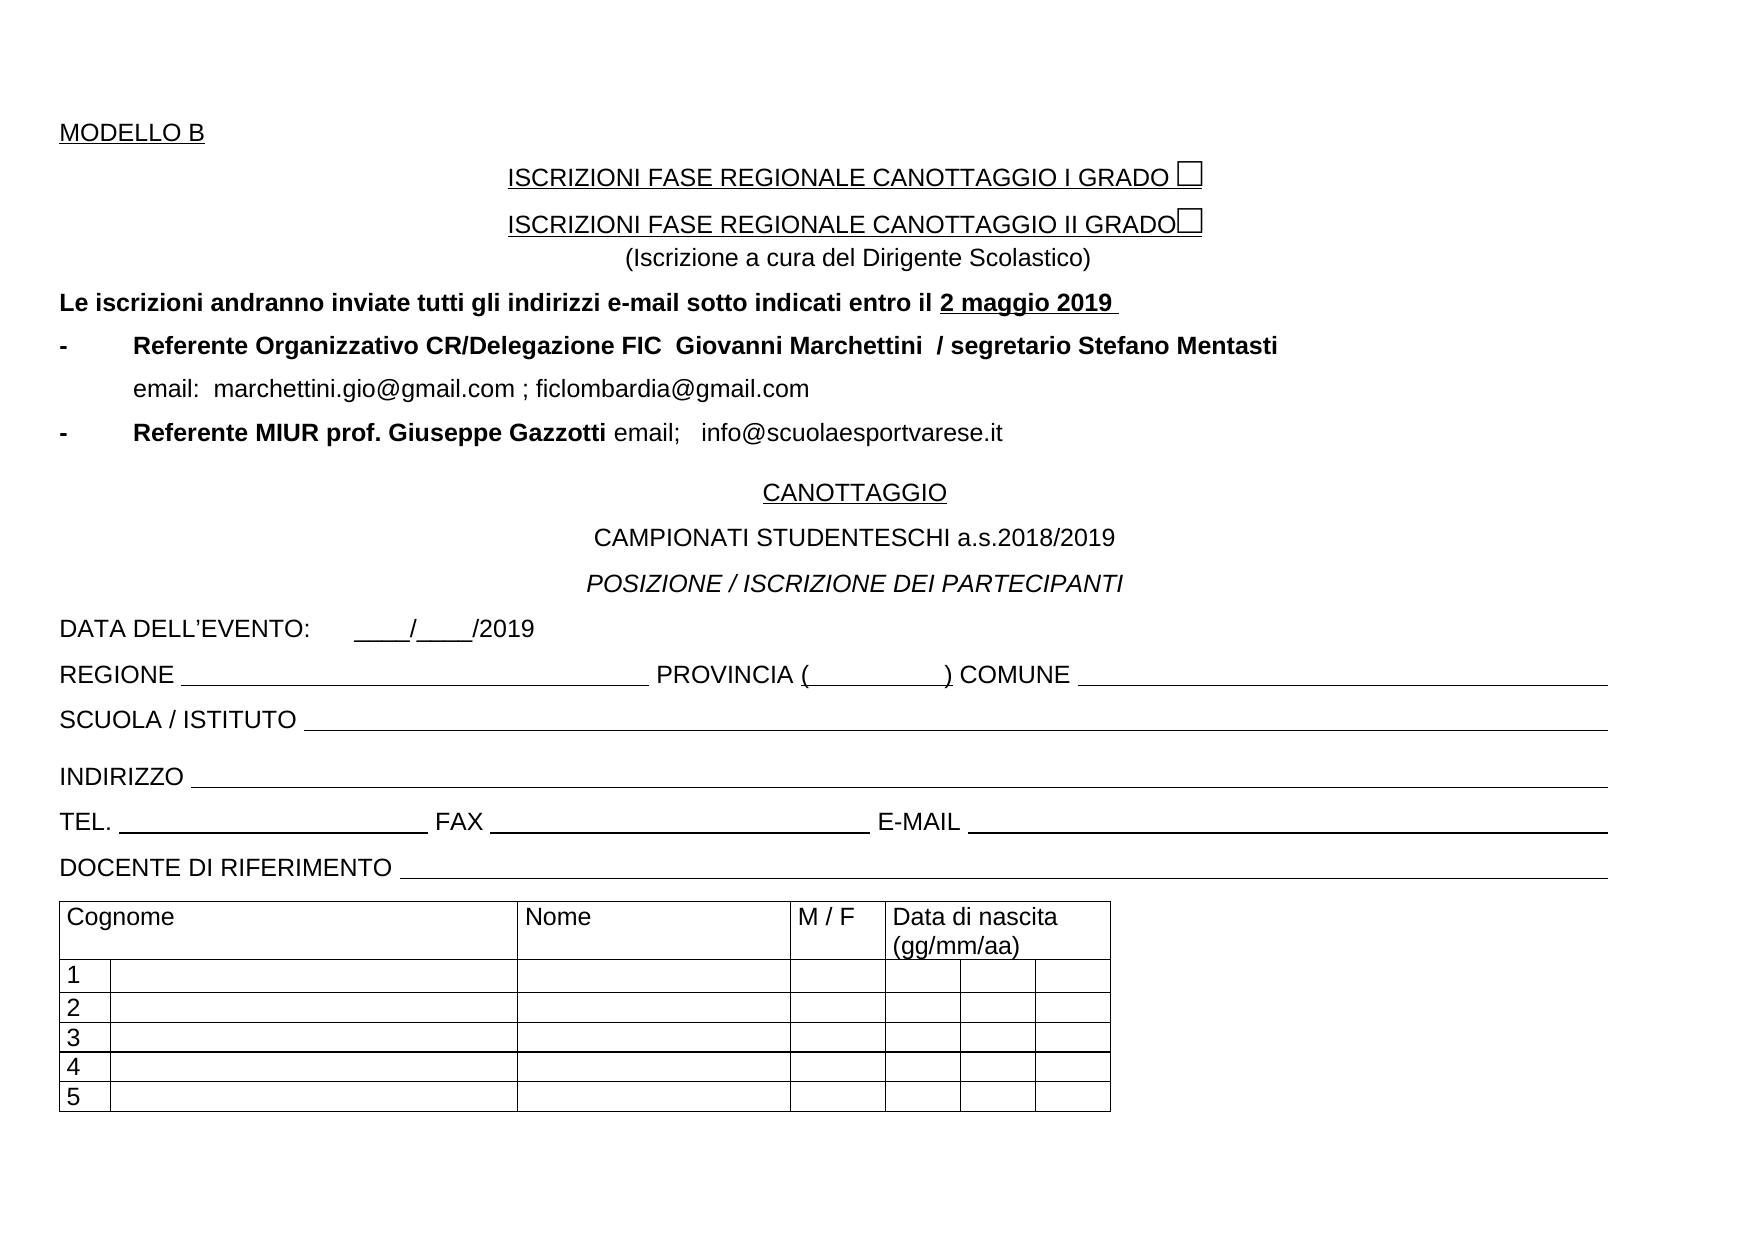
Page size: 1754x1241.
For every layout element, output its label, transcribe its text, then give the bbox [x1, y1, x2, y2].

text INDIRIZZO [0, 762, 1651, 791]
table_cell [1036, 1023, 1110, 1051]
text SCUOLA / ISTITUTO [0, 705, 1651, 734]
table_cell [111, 960, 517, 992]
text CAMPIONATI STUDENTESCHI a.s.2018/2019 [0, 523, 1651, 552]
table_cell [791, 1082, 885, 1111]
table_cell [518, 960, 790, 992]
text ISCRIZIONI FASE REGIONALE CANOTTAGGIO I GRADO □ [59, 147, 1651, 195]
table_cell 2 [60, 993, 110, 1022]
text ISCRIZIONI FASE REGIONALE CANOTTAGGIO II GRADO□ [59, 195, 1651, 243]
table_cell [1036, 993, 1110, 1022]
table_cell [791, 1053, 885, 1081]
table_cell [111, 993, 517, 1022]
table_cell [111, 1082, 517, 1111]
text DOCENTE DI RIFERIMENTO [59, 853, 1651, 882]
table_header Nome [518, 902, 790, 959]
table_cell 5 [60, 1082, 110, 1111]
table_cell [886, 1023, 960, 1051]
text REGIONE PROVINCIA ( ) COMUNE [0, 659, 1651, 688]
table_cell [518, 1053, 790, 1081]
table_cell [886, 960, 960, 992]
table_cell [518, 993, 790, 1022]
table_cell 1 [60, 960, 110, 992]
table_header Cognome [60, 902, 517, 959]
text (Iscrizione a cura del Dirigente Scolastico) [59, 243, 1651, 271]
table_cell [518, 1023, 790, 1051]
table_cell [791, 960, 885, 992]
text TEL. FAX E-MAIL [0, 807, 1651, 836]
table_cell [1036, 960, 1110, 992]
table_cell [1036, 1053, 1110, 1081]
table_cell [961, 960, 1035, 992]
text CANOTTAGGIO [59, 477, 1651, 506]
table_cell [1036, 1082, 1110, 1111]
table_header M / F [791, 902, 885, 959]
table_cell [111, 1053, 517, 1081]
table_cell [961, 1053, 1035, 1081]
table_cell [791, 1023, 885, 1051]
table_cell 4 [60, 1053, 110, 1081]
table_cell 3 [60, 1023, 110, 1051]
table_cell [791, 993, 885, 1022]
table_cell [961, 1082, 1035, 1111]
text POSIZIONE / ISCRIZIONE DEI PARTECIPANTI [0, 568, 1651, 597]
text Le iscrizioni andranno inviate tutti gli indirizzi e-mail sotto indicati entro il 2 maggio 2019 [59, 288, 1651, 317]
table_cell [111, 1023, 517, 1051]
table_cell [518, 1082, 790, 1111]
table_cell [886, 1053, 960, 1081]
text - Referente MIUR prof. Giuseppe Gazzotti email; info@scuolaesportvarese.it [59, 418, 1651, 446]
table_cell [961, 1023, 1035, 1051]
table_cell [886, 993, 960, 1022]
table_cell [886, 1082, 960, 1111]
table_header Data di nascita (gg/mm/aa) [886, 902, 1110, 959]
text MODELLO B [59, 118, 1651, 147]
list email: marchettini.gio@gmail.com ; ficlombardia@gmail.com [59, 374, 1651, 403]
table_cell [961, 993, 1035, 1022]
text DATA DELL’EVENTO: ____/____/2019 [59, 614, 1651, 643]
list Referente Organizzativo CR/Delegazione FIC Giovanni Marchettini / segretario Stefano Mentasti [59, 331, 1651, 360]
